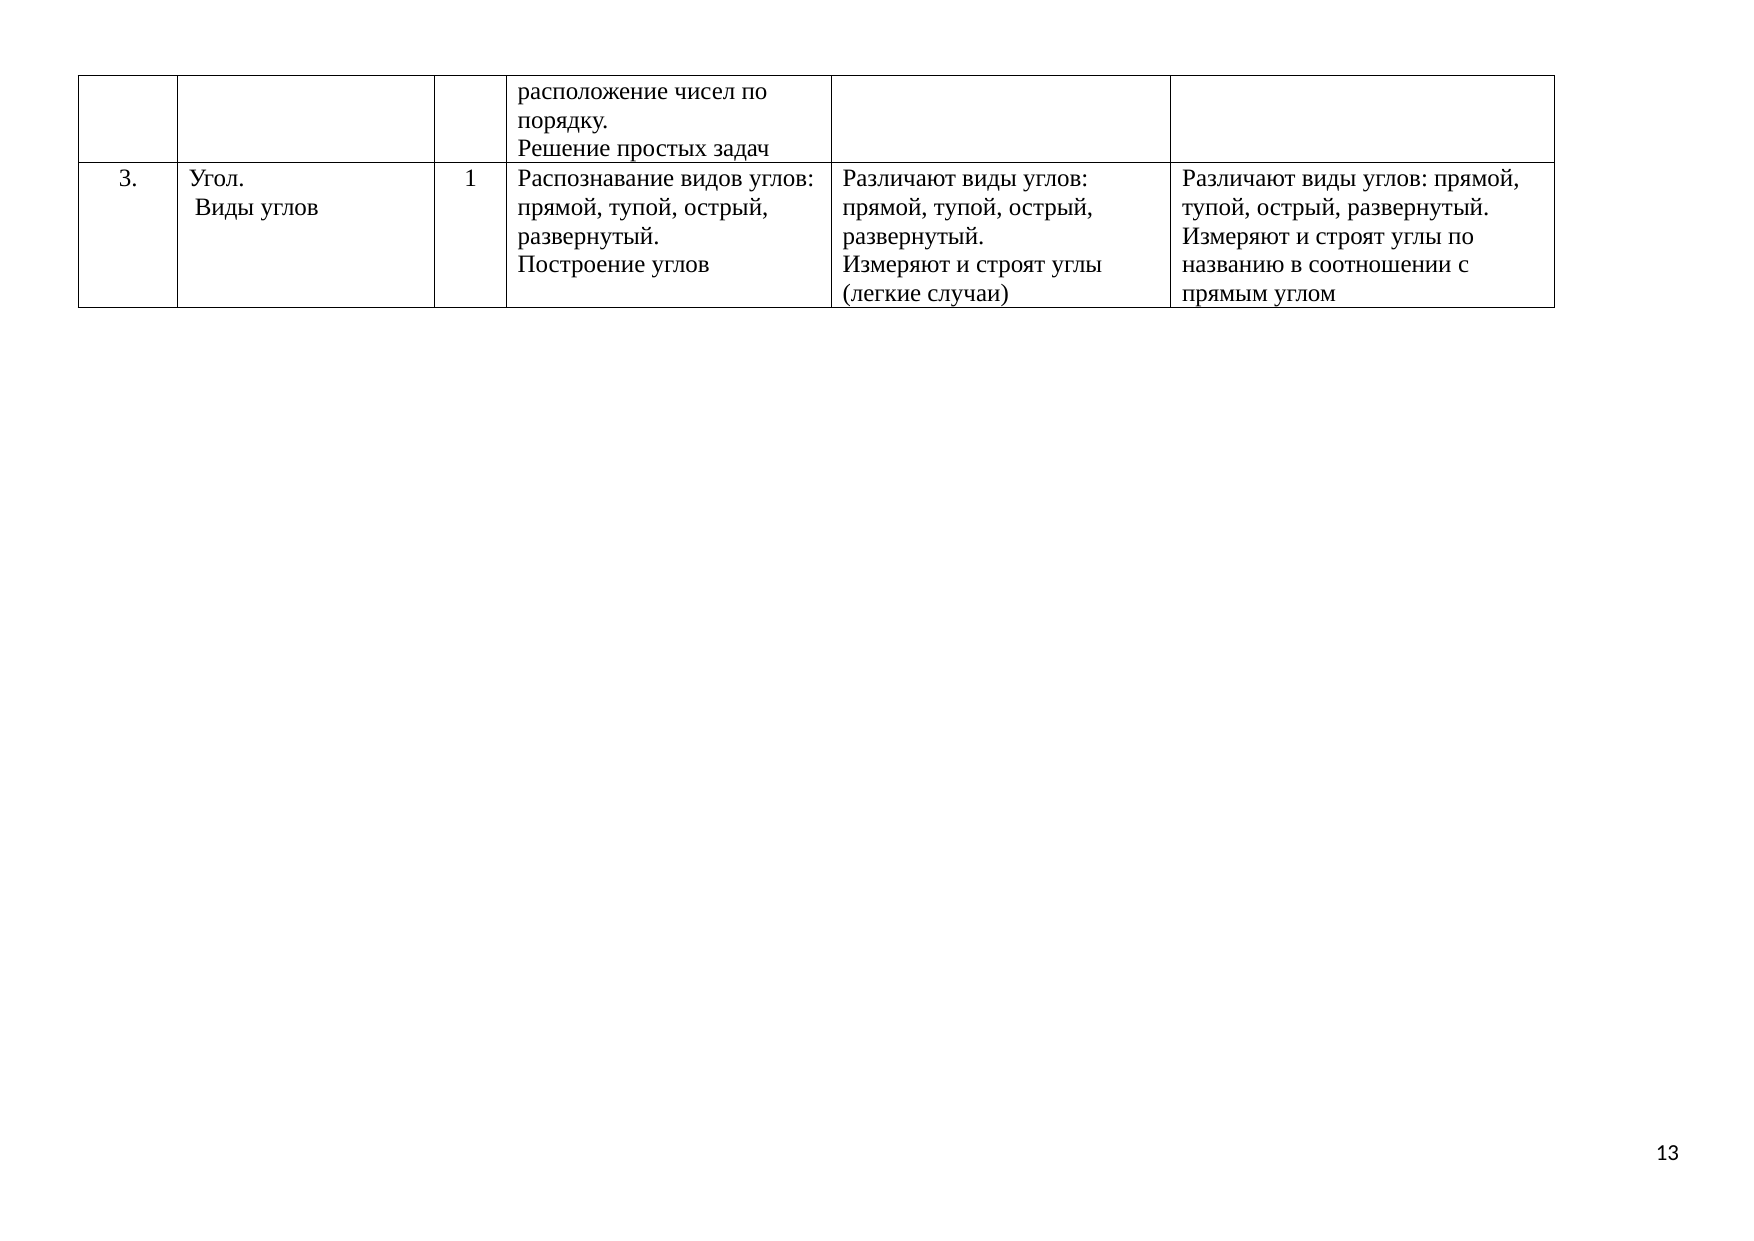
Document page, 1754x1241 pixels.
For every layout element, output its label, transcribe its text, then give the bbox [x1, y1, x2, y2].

table_cell 1 [435, 76, 506, 162]
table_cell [507, 76, 831, 162]
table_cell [832, 76, 1170, 162]
table_cell 2. [79, 76, 177, 162]
table_cell Различают виды углов: прямой, тупой, острый, развернутый. Измеряют и строят углы по названию в соотношении с прямым углом [1171, 163, 1554, 307]
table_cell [178, 76, 434, 162]
table_cell 1 [435, 163, 506, 307]
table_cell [1171, 76, 1554, 162]
table_cell Различают виды углов: прямой, тупой, острый, развернутый. Измеряют и строят углы (легкие случаи) [832, 163, 1170, 307]
table_cell 3. [79, 163, 177, 307]
table_cell Распознавание видов углов: прямой, тупой, острый, развернутый. Построение углов [507, 163, 831, 307]
table_cell Угол. Виды углов [178, 163, 434, 307]
